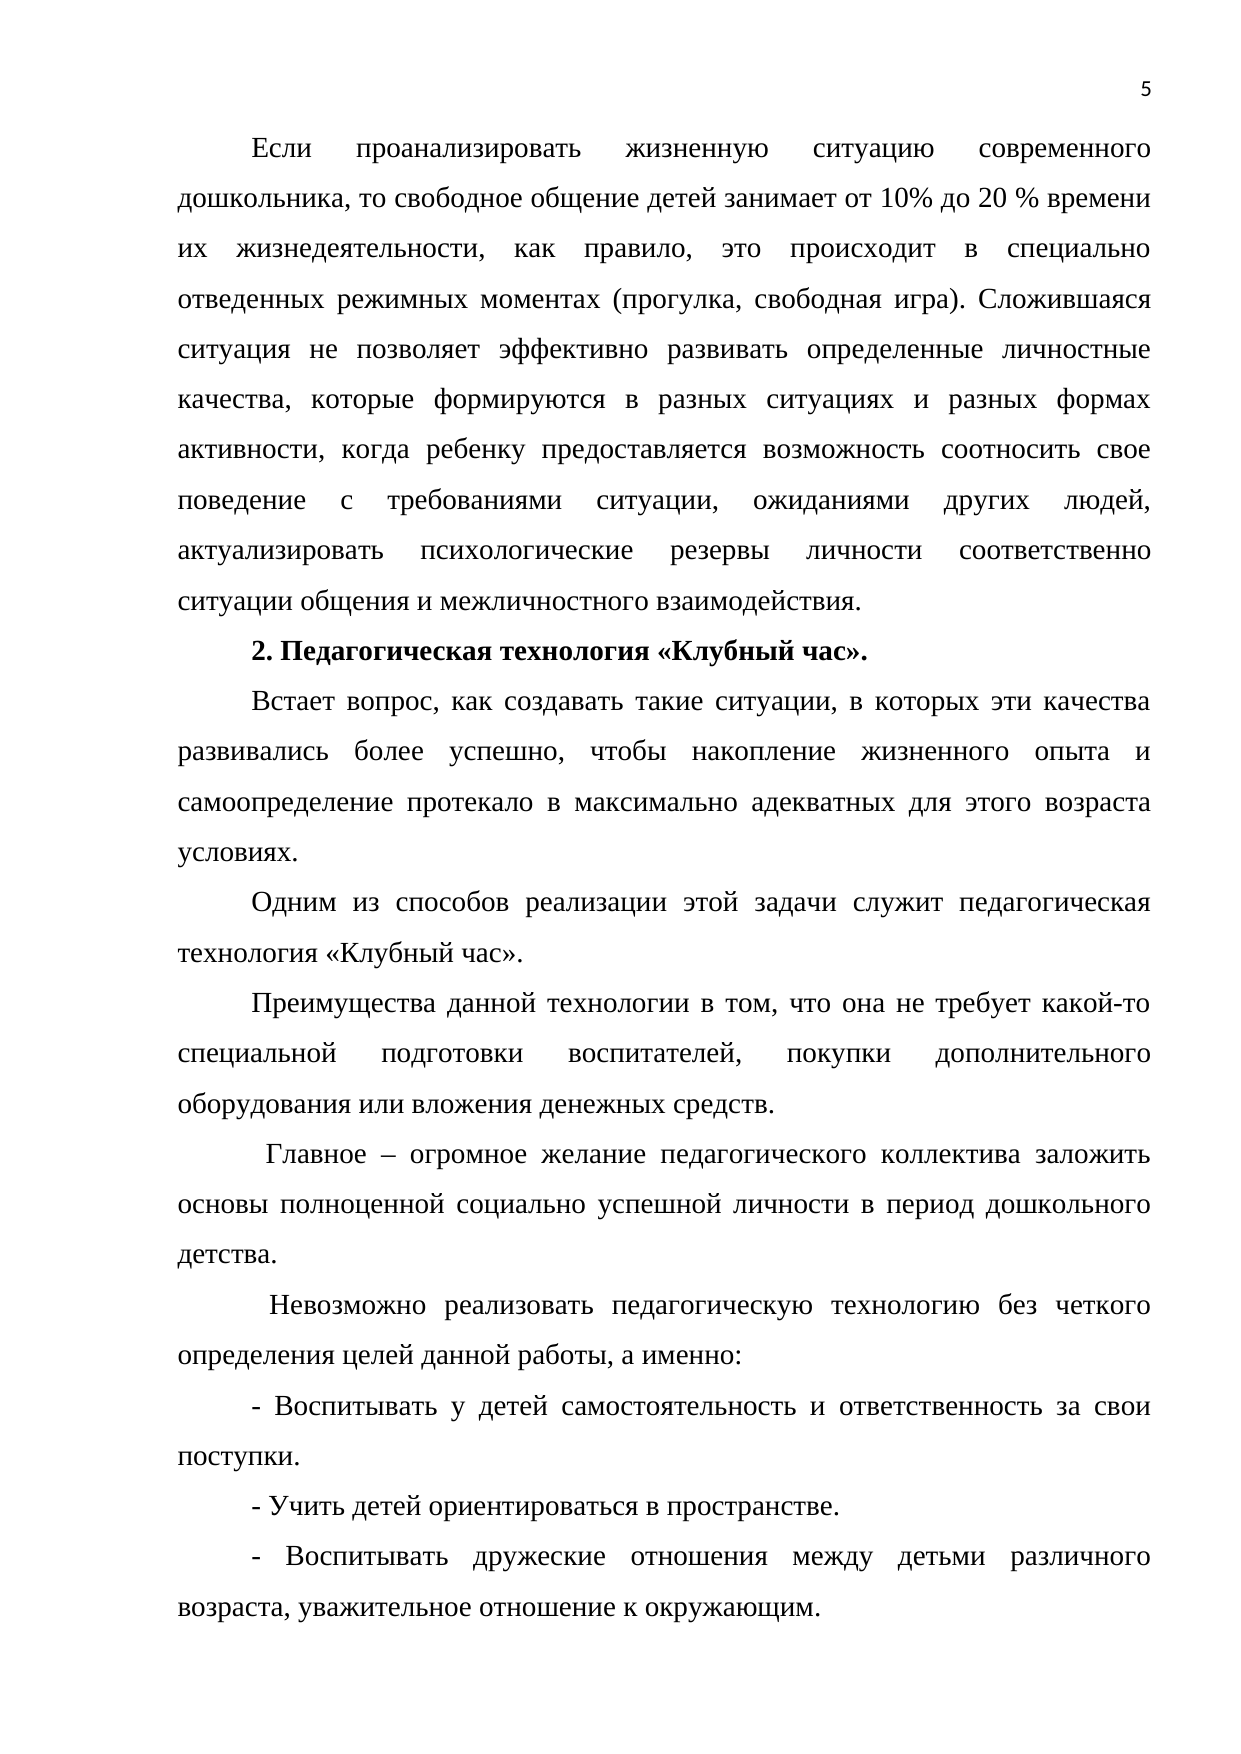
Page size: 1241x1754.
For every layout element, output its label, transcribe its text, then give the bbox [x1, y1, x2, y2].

text Невозможно реализовать педагогическую технологию без четкого определения целей данной работы, а именно: [177, 1287, 1152, 1371]
text Встает вопрос, как создавать такие ситуации, в которых эти качества развивались более успешно, чтобы накопление жизненного опыта и самоопределение протекало в максимально адекватных для этого возраста условиях. [177, 683, 1152, 868]
text Если проанализировать жизненную ситуацию современного дошкольника, то свободное общение детей занимает от 10% до 20 % времени их жизнедеятельности, как правило, это происходит в специально отведенных режимных моментах (прогулка, свободная игра). Сложившаяся ситуация не позволяет эффективно развивать определенные личностные качества, которые формируются в разных ситуациях и разных формах активности, когда ребенку предоставляется возможность соотносить свое поведение с требованиями ситуации, ожиданиями других людей, актуализировать психологические резервы личности соответственно ситуации общения и межличностного взаимодействия. [177, 130, 1152, 616]
text 2. Педагогическая технология «Клубный час». [177, 633, 1152, 666]
text - Воспитывать дружеские отношения между детьми различного возраста, уважительное отношение к окружающим. [177, 1538, 1152, 1622]
text Одним из способов реализации этой задачи служит педагогическая технология «Клубный час». [177, 884, 1152, 968]
text Преимущества данной технологии в том, что она не требует какой-то специальной подготовки воспитателей, покупки дополнительного оборудования или вложения денежных средств. [177, 985, 1152, 1119]
text - Учить детей ориентироваться в пространстве. [177, 1488, 1152, 1522]
text Главное – огромное желание педагогического коллектива заложить основы полноценной социально успешной личности в период дошкольного детства. [177, 1136, 1152, 1270]
text - Воспитывать у детей самостоятельность и ответственность за свои поступки. [177, 1388, 1152, 1471]
